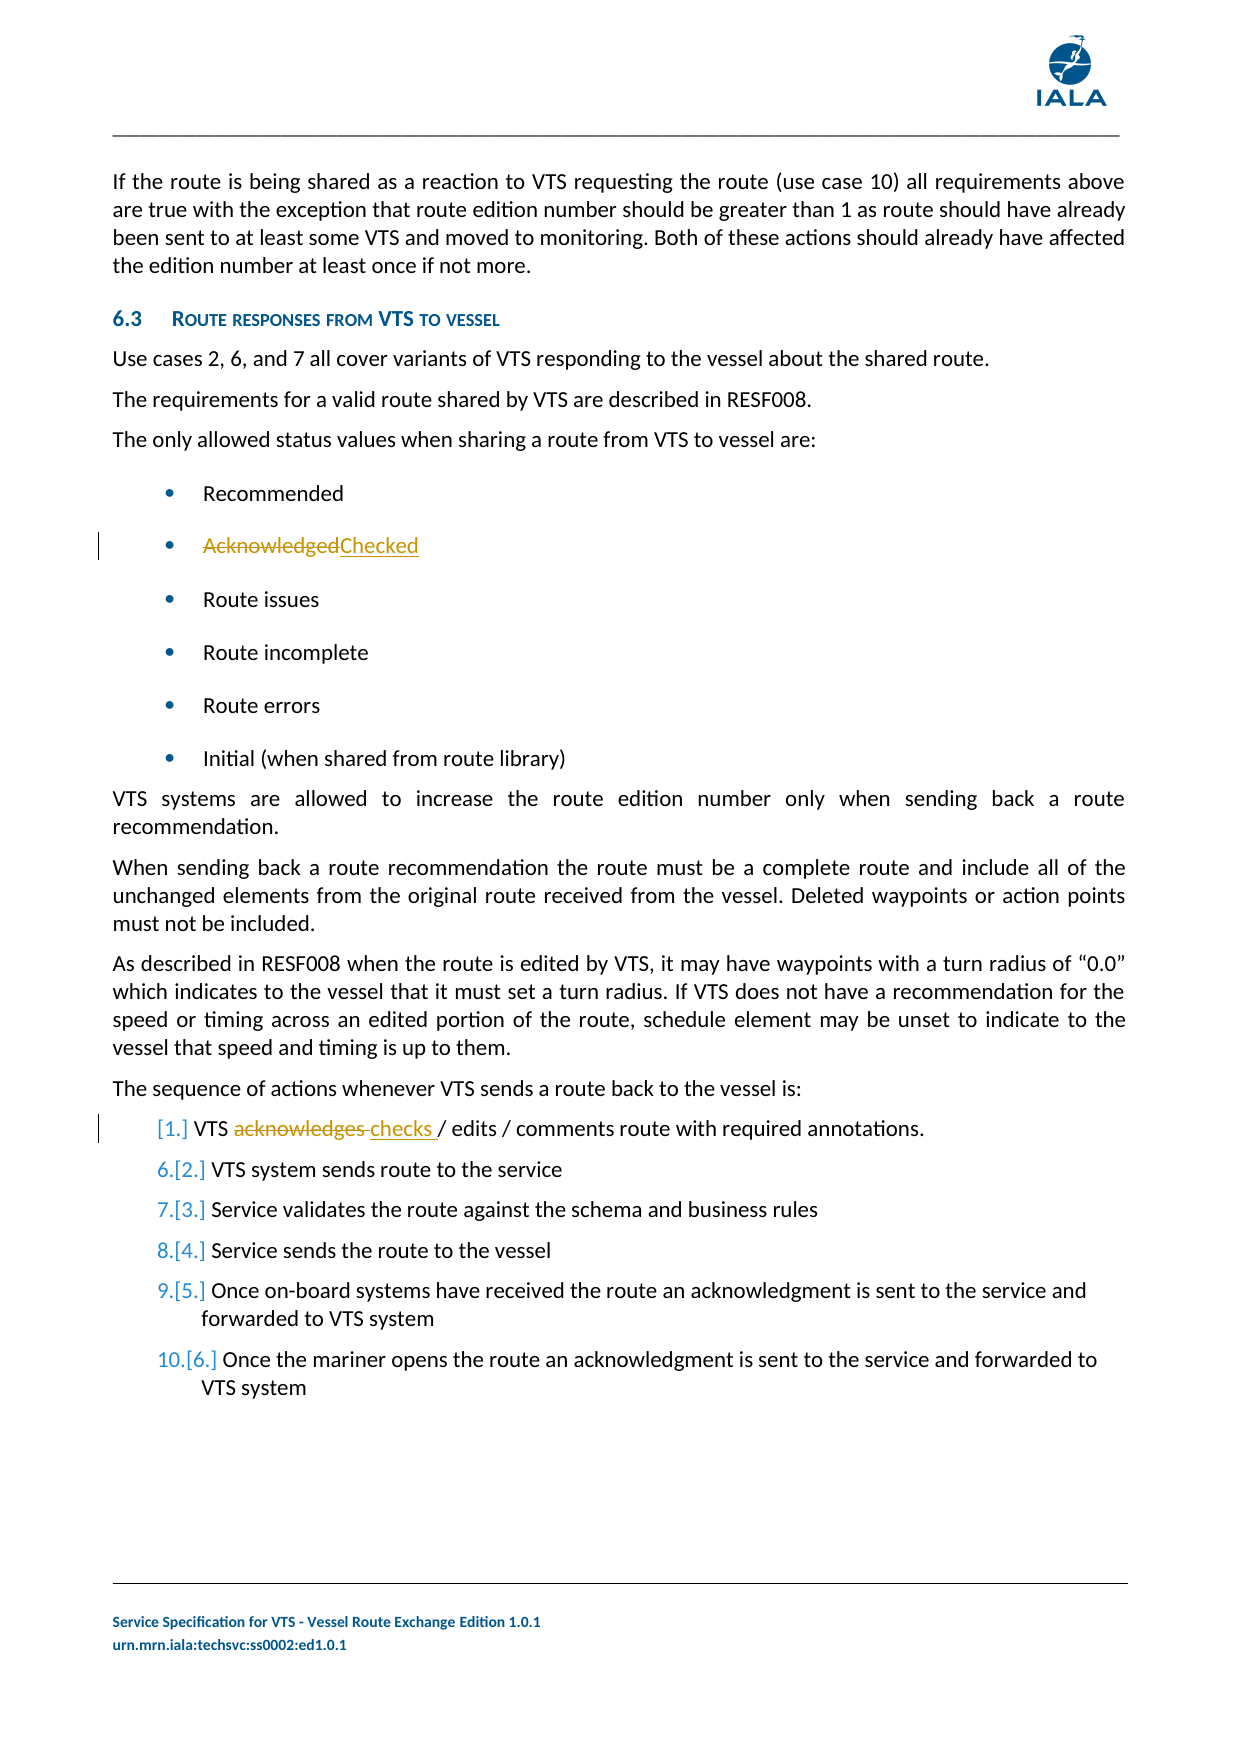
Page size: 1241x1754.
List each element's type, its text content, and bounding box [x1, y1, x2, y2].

subtitle Route responses from VTS to vessel [112, 304, 1128, 332]
text The requirements for a valid route shared by VTS are described in RESF008. [112, 385, 1128, 413]
text If the route is being shared as a reaction to VTS requesting the route (use case 10) all requirements above are true with the exception that route edition number should be greater than 1 as route should have already been sent to at least some VTS and moved to monitoring. Both of these actions should already have affected the edition number at least once if not more. [112, 167, 1128, 279]
text Route incomplete [166, 638, 1128, 666]
list VTS / edits / comments route with required annotations. [157, 1114, 1128, 1142]
picture [1021, 27, 1119, 122]
text Use cases 2, 6, and 7 all cover variants of VTS responding to the vessel about the shared route. [112, 344, 1128, 373]
text Route issues [166, 585, 1128, 613]
list Once on-board systems have received the route an acknowledgment is sent to the service and forwarded to VTS system [157, 1277, 1128, 1333]
list VTS system sends route to the service [157, 1155, 1128, 1183]
text The only allowed status values when sharing a route from VTS to vessel are: [112, 426, 1128, 454]
text Initial (when shared from route library) [166, 744, 1128, 772]
list Once the mariner opens the route an acknowledgment is sent to the service and forwarded to VTS system [157, 1345, 1128, 1401]
text The sequence of actions whenever VTS sends a route back to the vessel is: [112, 1074, 1128, 1102]
text As described in RESF008 when the route is edited by VTS, it may have waypoints with a turn radius of “0.0” which indicates to the vessel that it must set a turn radius. If VTS does not have a recommendation for the speed or timing across an edited portion of the route, schedule element may be unset to indicate to the vessel that speed and timing is up to them. [112, 949, 1128, 1061]
text Route errors [166, 691, 1128, 719]
text VTS systems are allowed to increase the route edition number only when sending back a route recommendation. [112, 784, 1128, 840]
list Service sends the route to the vessel [157, 1236, 1128, 1264]
text When sending back a route recommendation the route must be a complete route and include all of the unchanged elements from the original route received from the vessel. Deleted waypoints or action points must not be included. [112, 853, 1128, 937]
list Service validates the route against the schema and business rules [157, 1196, 1128, 1223]
text Recommended [166, 479, 1128, 507]
